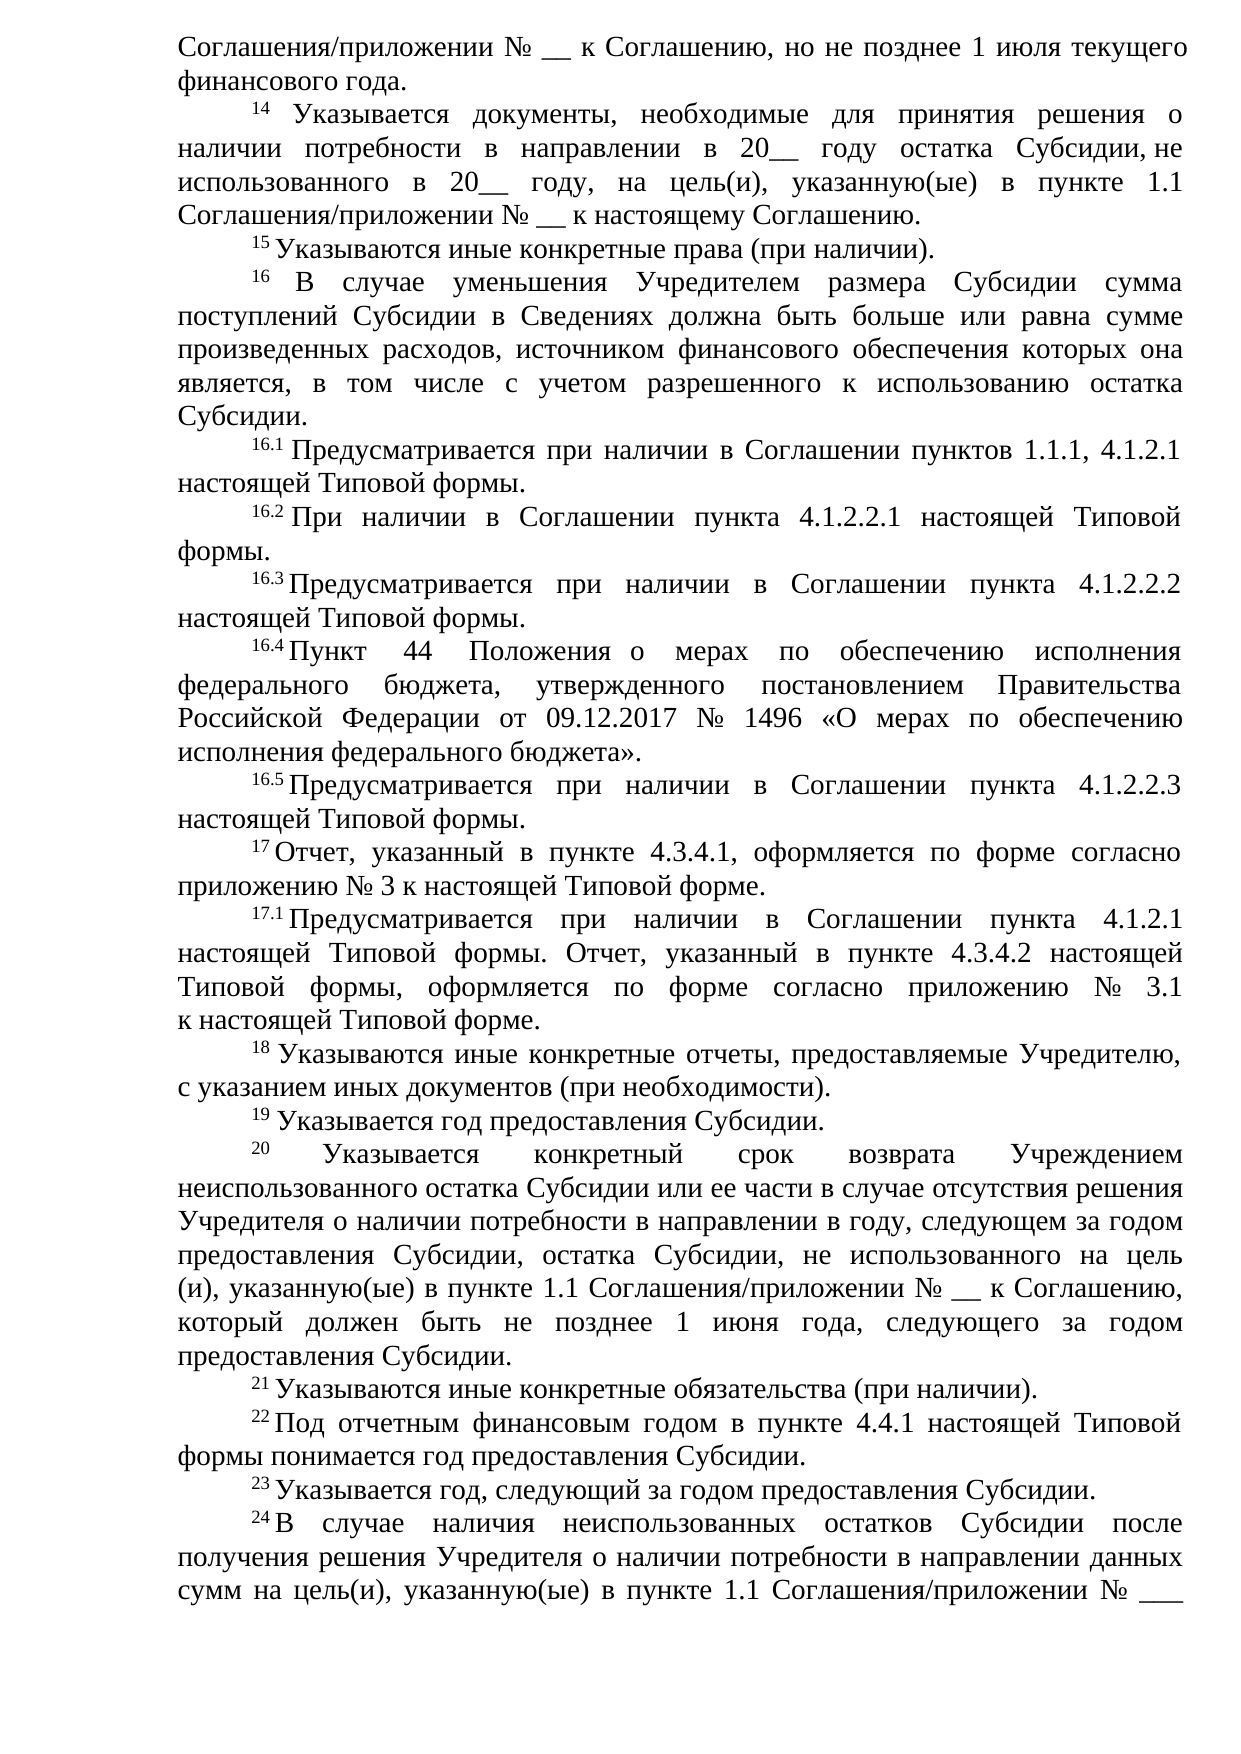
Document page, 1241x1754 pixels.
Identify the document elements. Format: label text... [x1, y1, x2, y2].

text 16.3 Предусматривается при наличии в Соглашении пункта 4.1.2.2.2 настоящей Типовой формы. [177, 566, 1188, 633]
text 18 Указываются иные конкретные отчеты, предоставляемые Учредителю, с указанием иных документов (при необходимости). [177, 1036, 1188, 1103]
text 17.1 Предусматривается при наличии в Соглашении пункта 4.1.2.1 настоящей Типовой формы. Отчет, указанный в пункте 4.3.4.2 настоящей Типовой формы, оформляется по форме согласно приложению № 3.1 к настоящей Типовой форме. [177, 902, 1183, 1036]
text 16.1 Предусматривается при наличии в Соглашении пунктов 1.1.1, 4.1.2.1 настоящей Типовой формы. [177, 432, 1188, 499]
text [177, 29, 1188, 97]
text 16.2 При наличии в Соглашении пункта 4.1.2.2.1 настоящей Типовой формы. [177, 499, 1188, 566]
text 20 Указывается конкретный срок возврата Учреждением неиспользованного остатка Субсидии или ее части в случае отсутствия решения Учредителя о наличии потребности в направлении в году, следующем за годом предоставления Субсидии, остатка Субсидии, не использованного на цель (и), указанную(ые) в пункте 1.1 Соглашения/приложении № __ к Соглашению, который должен быть не позднее 1 июня года, следующего за годом предоставления Субсидии. [177, 1136, 1183, 1371]
text 14 Указывается документы, необходимые для принятия решения о наличии потребности в направлении в 20__ году остатка Субсидии, не использованного в 20__ году, на цель(и), указанную(ые) в пункте 1.1 Соглашения/приложении № __ к настоящему Соглашению. [177, 97, 1183, 231]
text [177, 1505, 1183, 1606]
text 16.5 Предусматривается при наличии в Соглашении пункта 4.1.2.2.3 настоящей Типовой формы. [177, 767, 1188, 834]
text 17 Отчет, указанный в пункте 4.3.4.1, оформляется по форме согласно приложению № 3 к настоящей Типовой форме. [177, 834, 1188, 902]
text 21 Указываются иные конкретные обязательства (при наличии). [251, 1371, 1183, 1405]
text 15 Указываются иные конкретные права (при наличии). [251, 231, 1183, 264]
text 19 Указывается год предоставления Субсидии. [251, 1103, 1183, 1136]
text 16 В случае уменьшения Учредителем размера Субсидии сумма поступлений Субсидии в Сведениях должна быть больше или равна сумме произведенных расходов, источником финансового обеспечения которых она является, в том числе с учетом разрешенного к использованию остатка Субсидии. [177, 264, 1183, 432]
text 23 Указывается год, следующий за годом предоставления Субсидии. [251, 1472, 1183, 1505]
text 16.4 Пункт 44 Положения о мерах по обеспечению исполнения федерального бюджета, утвержденного постановлением Правительства Российской Федерации от 09.12.2017 № 1496 «О мерах по обеспечению исполнения федерального бюджета». [177, 633, 1183, 767]
text 22 Под отчетным финансовым годом в пункте 4.4.1 настоящей Типовой формы понимается год предоставления Субсидии. [177, 1405, 1188, 1472]
